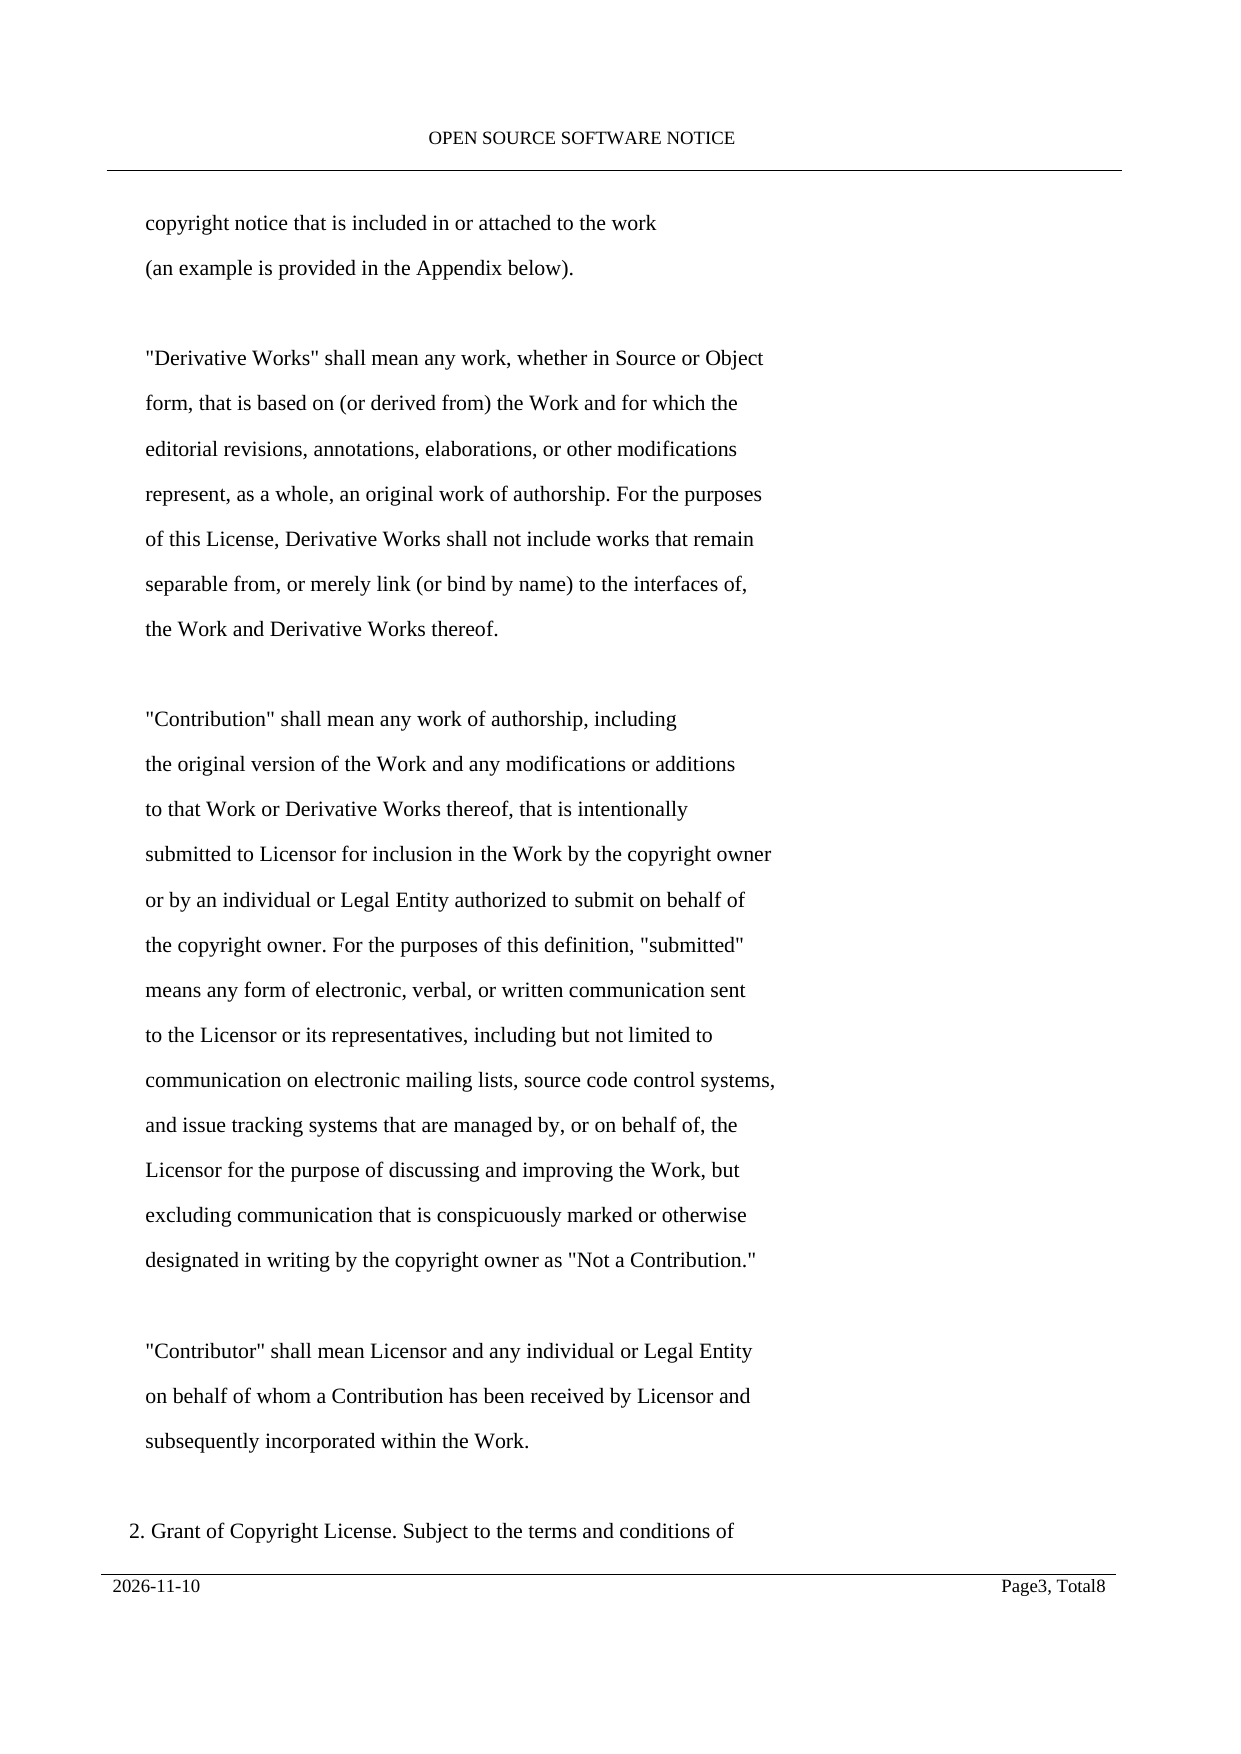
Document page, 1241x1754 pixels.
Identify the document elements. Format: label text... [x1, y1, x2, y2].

text "Contribution" shall mean any work of authorship, including [112, 702, 1128, 735]
text of this License, Derivative Works shall not include works that remain [112, 522, 1128, 554]
text 2. Grant of Copyright License. Subject to the terms and conditions of [112, 1514, 1128, 1547]
text (an example is provided in the Appendix below). [112, 251, 1128, 284]
text on behalf of whom a Contribution has been received by Licensor and [112, 1379, 1128, 1412]
text means any form of electronic, verbal, or written communication sent [112, 973, 1128, 1006]
text the original version of the Work and any modifications or additions [112, 748, 1128, 780]
text subsequently incorporated within the Work. [112, 1424, 1128, 1457]
text submitted to Licensor for inclusion in the Work by the copyright owner [112, 838, 1128, 870]
text or by an individual or Legal Entity authorized to submit on behalf of [112, 883, 1128, 915]
text communication on electronic mailing lists, source code control systems, [112, 1063, 1128, 1096]
text the copyright owner. For the purposes of this definition, "submitted" [112, 928, 1128, 961]
text copyright notice that is included in or attached to the work [112, 206, 1128, 239]
text separable from, or merely link (or bind by name) to the interfaces of, [112, 567, 1128, 600]
text excluding communication that is conspicuously marked or otherwise [112, 1199, 1128, 1231]
text represent, as a whole, an original work of authorship. For the purposes [112, 477, 1128, 509]
text to that Work or Derivative Works thereof, that is intentionally [112, 793, 1128, 825]
text "Derivative Works" shall mean any work, whether in Source or Object [112, 342, 1128, 374]
text form, that is based on (or derived from) the Work and for which the [112, 387, 1128, 419]
text Licensor for the purpose of discussing and improving the Work, but [112, 1153, 1128, 1186]
text designated in writing by the copyright owner as "Not a Contribution." [112, 1244, 1128, 1276]
text the Work and Derivative Works thereof. [112, 612, 1128, 645]
text "Contributor" shall mean Licensor and any individual or Legal Entity [112, 1334, 1128, 1366]
text and issue tracking systems that are managed by, or on behalf of, the [112, 1108, 1128, 1141]
text to the Licensor or its representatives, including but not limited to [112, 1018, 1128, 1051]
text editorial revisions, annotations, elaborations, or other modifications [112, 432, 1128, 464]
